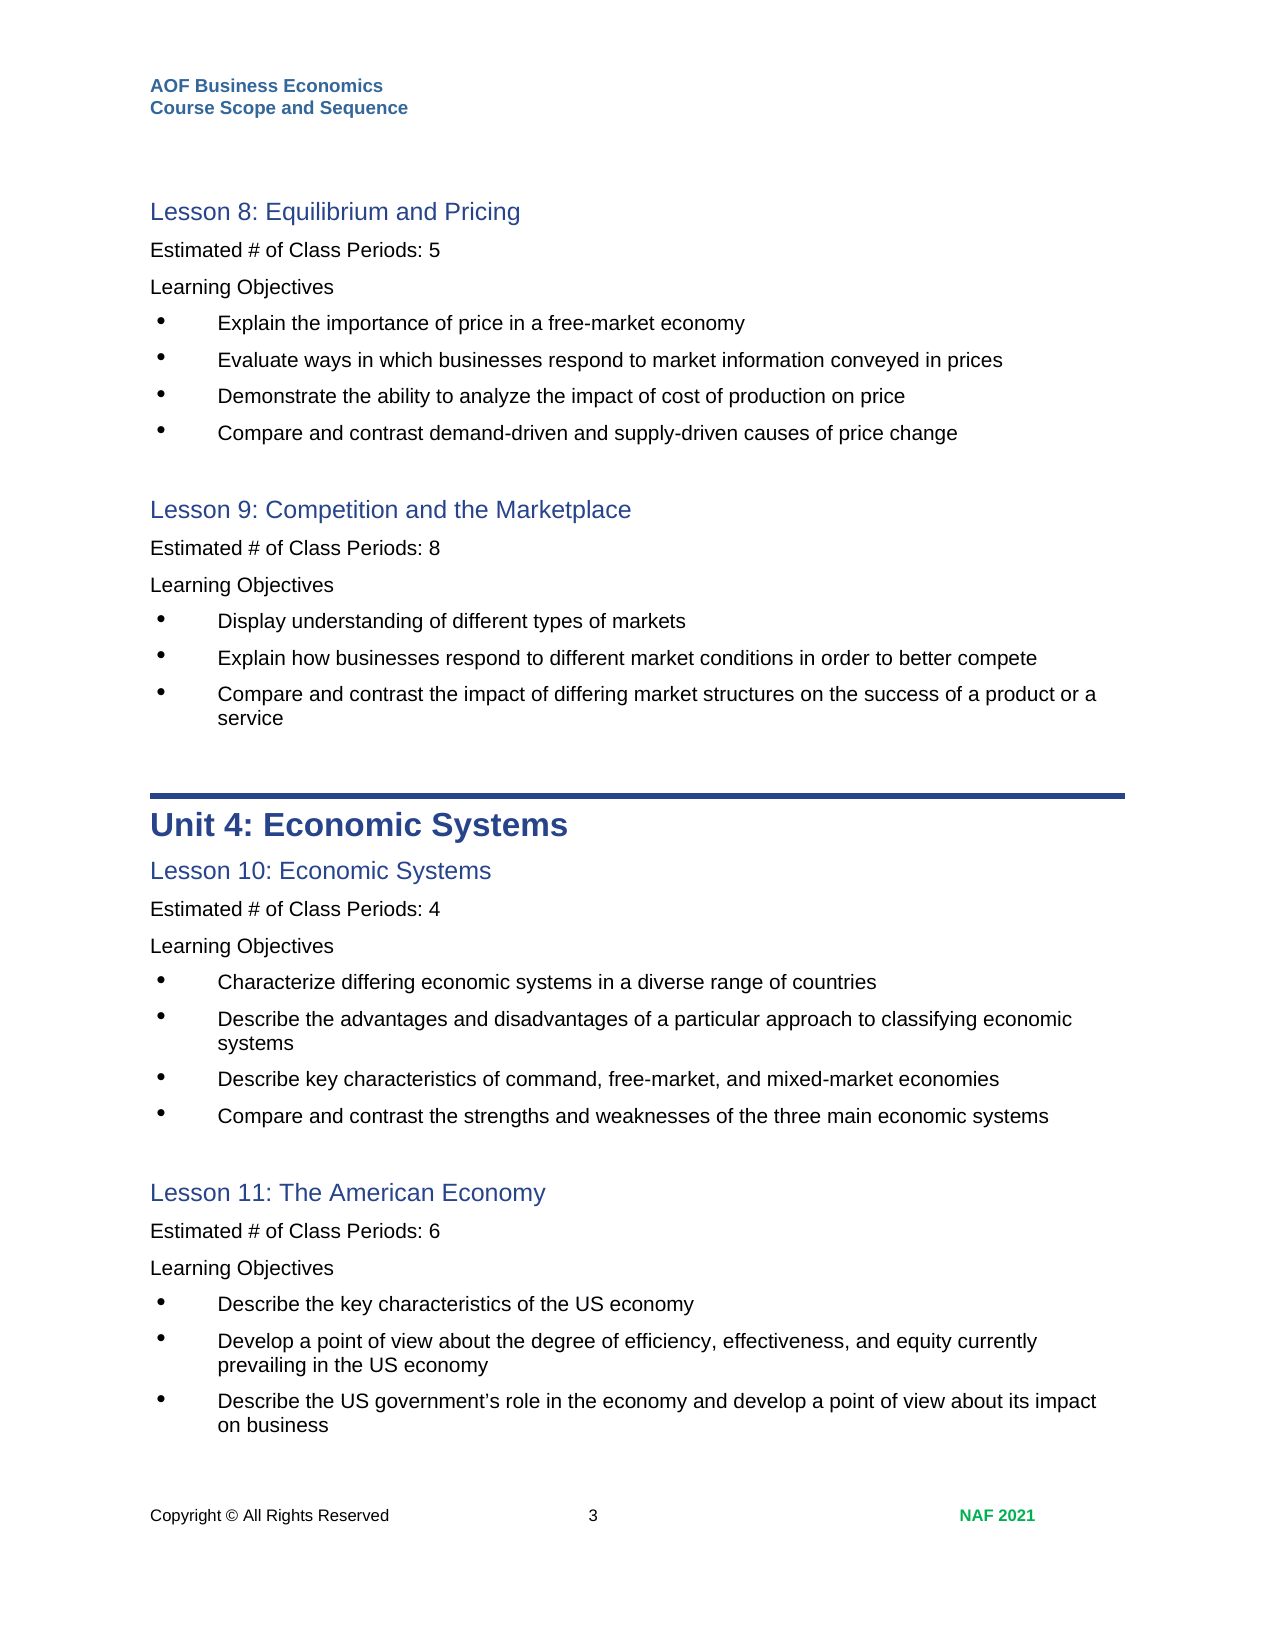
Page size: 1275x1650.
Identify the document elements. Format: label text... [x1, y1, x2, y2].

text Compare and contrast the strengths and weaknesses of the three main economic systems [157, 1104, 1125, 1128]
text Compare and contrast the impact of differing market structures on the success of a product or a service [157, 682, 1125, 730]
text Learning Objectives [150, 274, 1125, 298]
text Lesson 10: Economic Systems [150, 856, 1125, 885]
text Characterize differing economic systems in a diverse range of countries [157, 970, 1125, 994]
text Estimated # of Class Periods: 8 [150, 536, 1125, 560]
text Develop a point of view about the degree of efficiency, effectiveness, and equity currently prevailing in the US economy [157, 1329, 1125, 1377]
text Describe the US government’s role in the economy and develop a point of view about its impact on business [157, 1389, 1125, 1437]
text Lesson 9: Competition and the Marketplace [150, 495, 1125, 523]
text Estimated # of Class Periods: 5 [150, 238, 1125, 262]
text Explain how businesses respond to different market conditions in order to better compete [157, 646, 1125, 669]
text Describe key characteristics of command, free-market, and mixed-market economies [157, 1067, 1125, 1091]
text Evaluate ways in which businesses respond to market information conveyed in prices [157, 348, 1125, 372]
text Unit 4: Economic Systems [150, 799, 1125, 843]
text Describe the advantages and disadvantages of a particular approach to classifying economic systems [157, 1007, 1125, 1055]
text Estimated # of Class Periods: 4 [150, 897, 1125, 921]
text Display understanding of different types of markets [157, 609, 1125, 633]
text Learning Objectives [150, 934, 1125, 958]
text Lesson 8: Equilibrium and Pricing [150, 197, 1125, 226]
text Estimated # of Class Periods: 6 [150, 1219, 1125, 1243]
text Learning Objectives [150, 1256, 1125, 1279]
text Learning Objectives [150, 572, 1125, 596]
text Compare and contrast demand-driven and supply-driven causes of price change [157, 421, 1125, 445]
text Demonstrate the ability to analyze the impact of cost of production on price [157, 384, 1125, 408]
text Explain the importance of price in a free-market economy [157, 311, 1125, 335]
text Lesson 11: The American Economy [150, 1178, 1125, 1207]
text Describe the key characteristics of the US economy [157, 1292, 1125, 1316]
